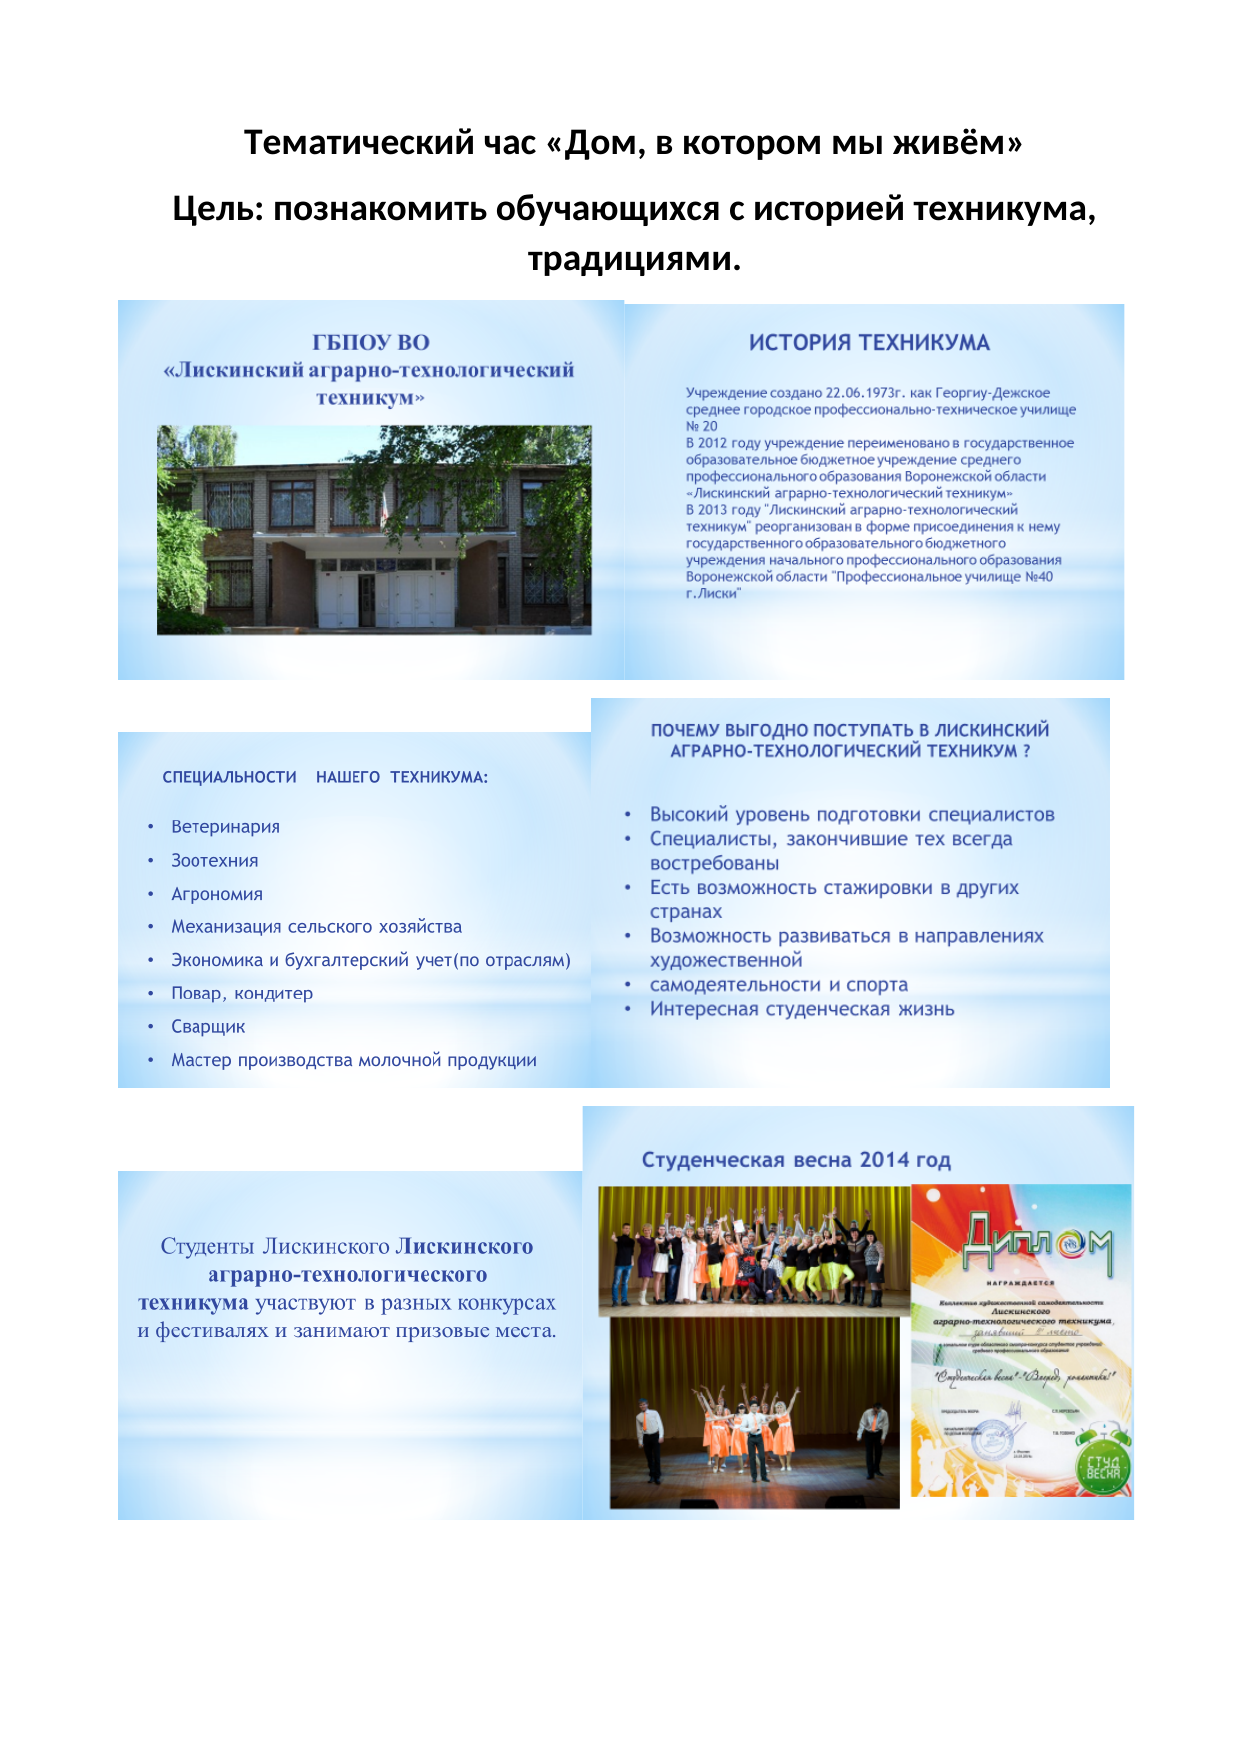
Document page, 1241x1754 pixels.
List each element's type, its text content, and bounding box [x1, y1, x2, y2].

text Цель: познакомить обучающихся с историей техникума, традициями. [118, 184, 1152, 279]
picture [118, 1106, 1135, 1520]
text Тематический час «Дом, в котором мы живём» [118, 118, 1152, 164]
picture [118, 698, 1110, 1088]
picture [118, 300, 1125, 680]
